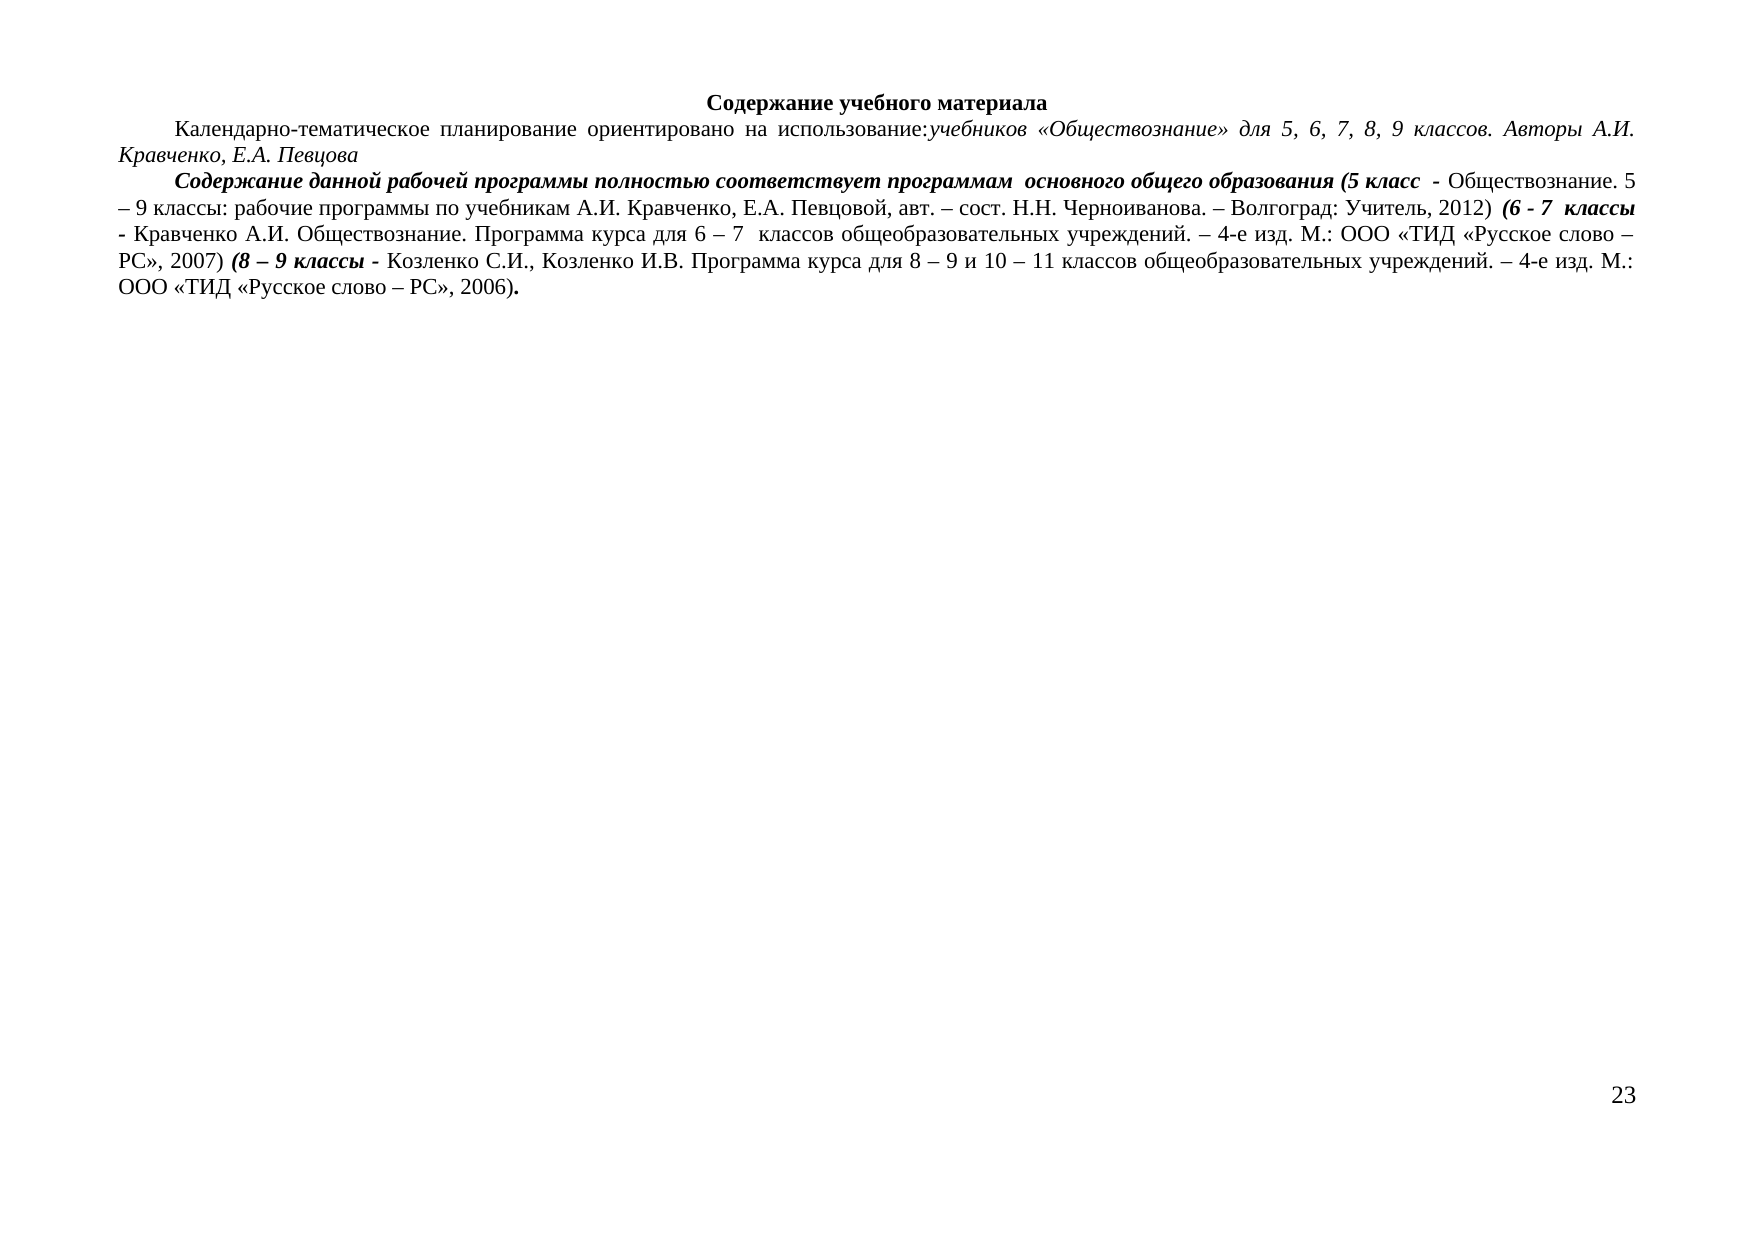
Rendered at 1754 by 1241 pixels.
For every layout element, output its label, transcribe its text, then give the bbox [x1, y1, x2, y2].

text Содержание учебного материала [118, 88, 1636, 115]
text Календарно-тематическое планирование ориентировано на использование:учебников «Обществознание» для 5, 6, 7, 8, 9 классов. Авторы А.И. Кравченко, Е.А. Певцова [118, 115, 1636, 168]
text Содержание данной рабочей программы полностью соответствует программам основного общего образования (5 класс - Обществознание. 5 – 9 классы: рабочие программы по учебникам А.И. Кравченко, Е.А. Певцовой, авт. – сост. Н.Н. Черноиванова. – Волгоград: Учитель, 2012) (6 - 7 классы - Кравченко А.И. Обществознание. Программа курса для 6 – 7 классов общеобразовательных учреждений. – 4-е изд. М.: ООО «ТИД «Русское слово – РС», 2007) (8 – 9 классы - Козленко С.И., Козленко И.В. Программа курса для 8 – 9 и 10 – 11 классов общеобразовательных учреждений. – 4-е изд. М.: ООО «ТИД «Русское слово – РС», 2006). [118, 168, 1636, 299]
